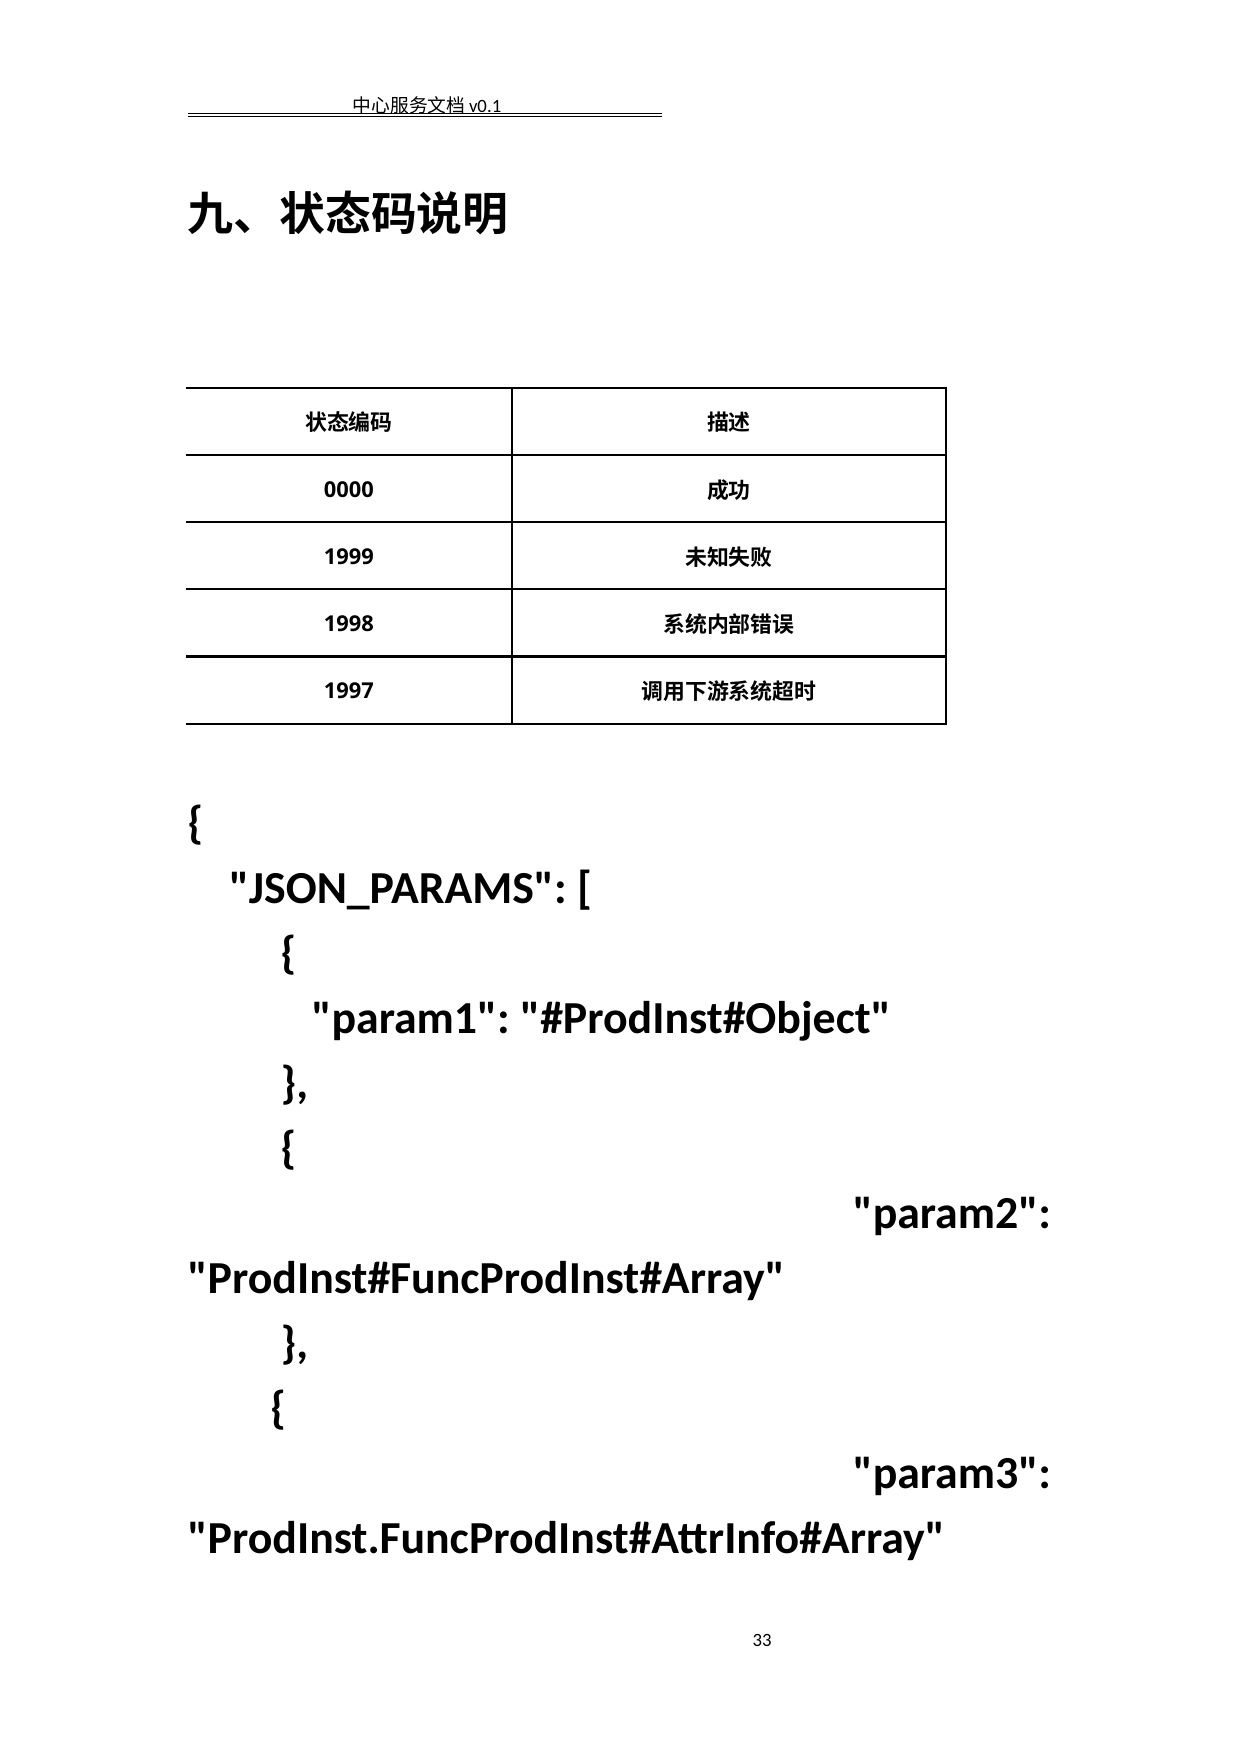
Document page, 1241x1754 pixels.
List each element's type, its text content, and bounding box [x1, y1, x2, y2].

table_cell 未知失败 [513, 523, 945, 588]
list "JSON_PARAMS": [ [187, 855, 1053, 920]
table_header 描述 [513, 389, 945, 454]
table_cell 调用下游系统超时 [513, 658, 945, 723]
subtitle 九、状态码说明 [187, 162, 1053, 259]
list { [187, 1115, 1053, 1180]
table_header 状态编码 [186, 389, 511, 454]
list { [187, 790, 1053, 855]
table_cell 系统内部错误 [513, 590, 945, 655]
table_cell 1999 [186, 523, 511, 588]
table_cell 1998 [186, 590, 511, 655]
list { [187, 920, 1053, 985]
list "param3": "ProdInst.FuncProdInst#AttrInfo#Array" [187, 1440, 1053, 1570]
list "param1": "#ProdInst#Object" [187, 985, 1053, 1050]
table_cell 成功 [513, 456, 945, 521]
list { [187, 1375, 1053, 1440]
table_cell 1997 [186, 658, 511, 723]
table_cell 0000 [186, 456, 511, 521]
list }, [187, 1050, 1053, 1115]
list }, [187, 1310, 1053, 1375]
list "param2": "ProdInst#FuncProdInst#Array" [187, 1180, 1053, 1310]
